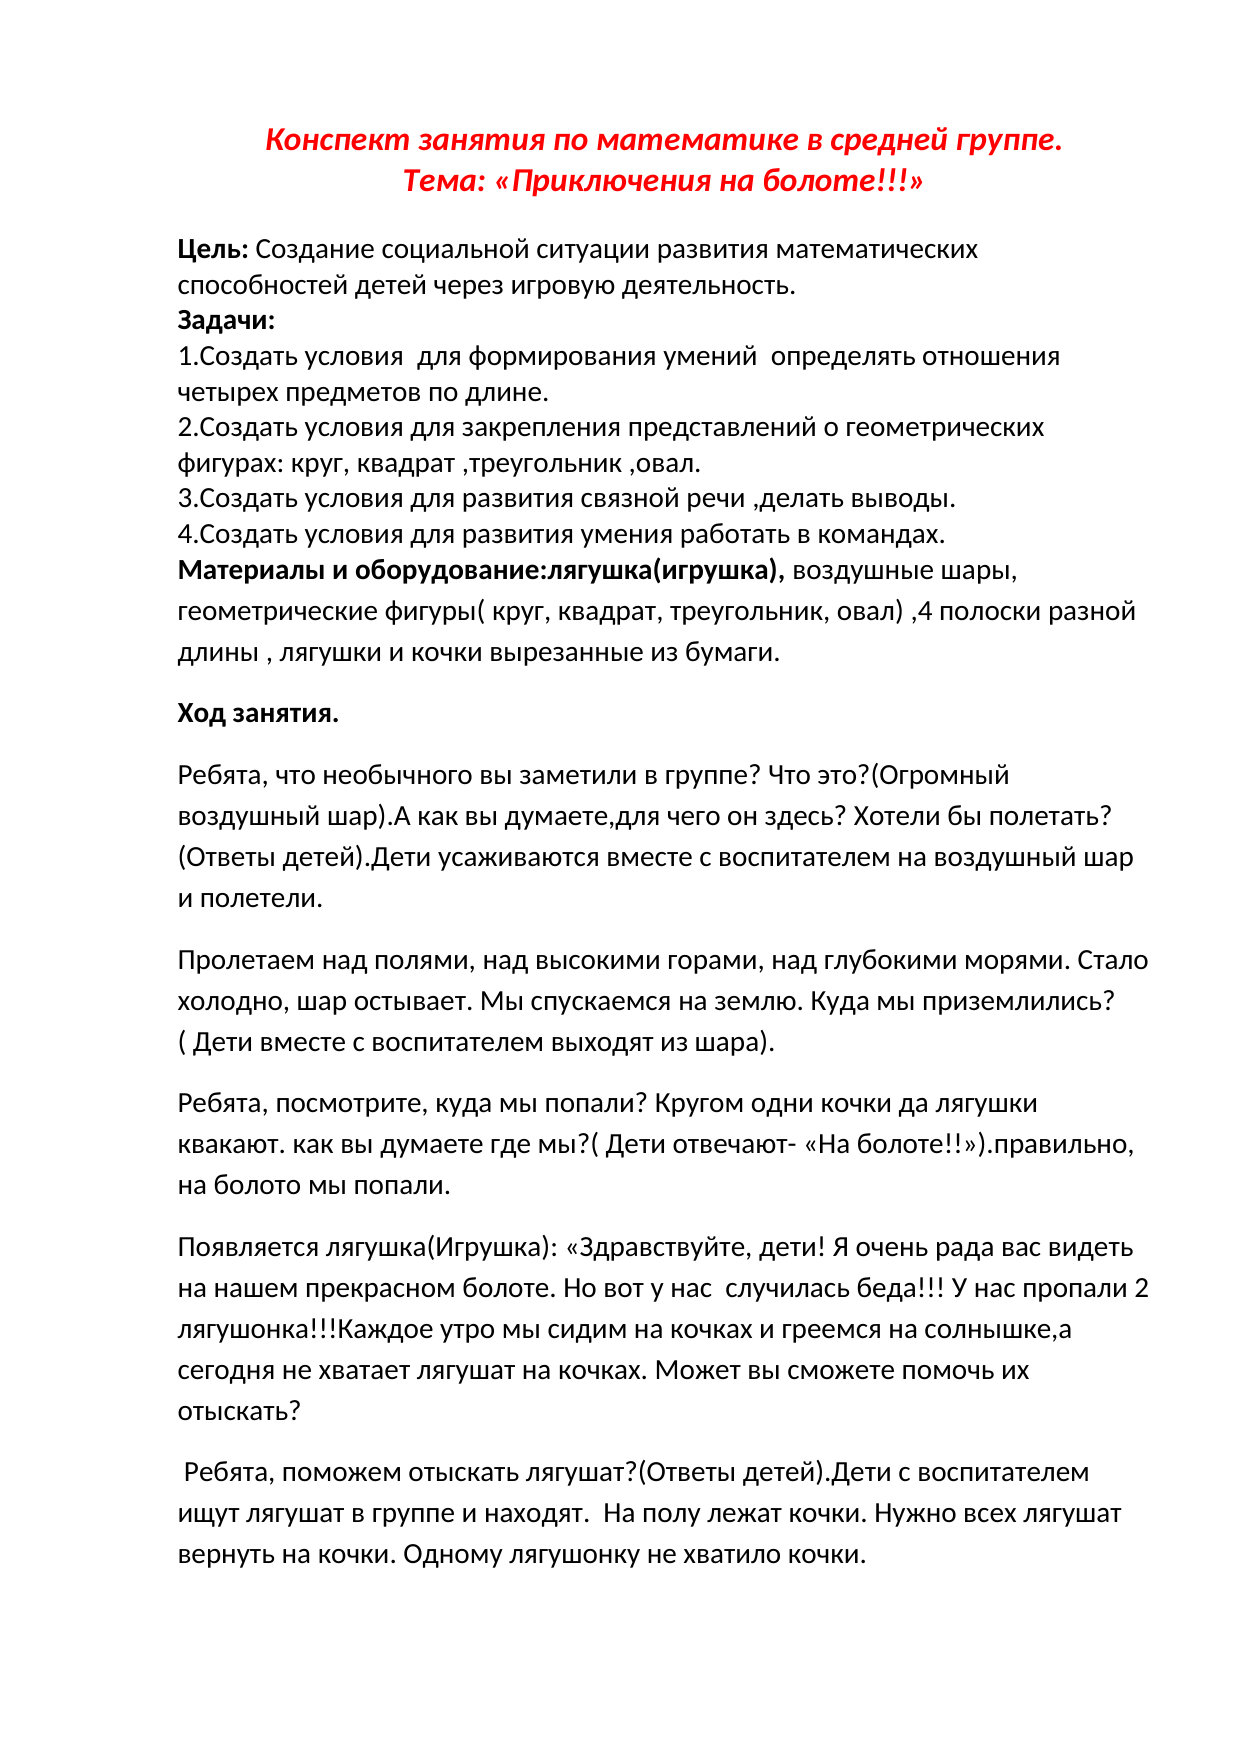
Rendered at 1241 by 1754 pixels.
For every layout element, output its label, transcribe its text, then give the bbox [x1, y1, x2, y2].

text 2.Создать условия для закрепления представлений о геометрических фигурах: круг, квадрат ,треугольник ,овал. [177, 408, 1152, 479]
text Задачи: [177, 301, 1152, 337]
text Появляется лягушка(Игрушка): «Здравствуйте, дети! Я очень рада вас видеть на нашем прекрасном болоте. Но вот у нас случилась беда!!! У нас пропали 2 лягушонка!!!Каждое утро мы сидим на кочках и греемся на солнышке,а сегодня не хватает лягушат на кочках. Может вы сможете помочь их отыскать? [177, 1228, 1152, 1427]
text 1.Создать условия для формирования умений определять отношения четырех предметов по длине. [177, 337, 1152, 408]
text Ребята, что необычного вы заметили в группе? Что это?(Огромный воздушный шар).А как вы думаете,для чего он здесь? Хотели бы полетать?(Ответы детей).Дети усаживаются вместе с воспитателем на воздушный шар и полетели. [177, 756, 1152, 914]
text Тема: «Приключения на болоте!!!» [177, 159, 1152, 199]
text Ребята, посмотрите, куда мы попали? Кругом одни кочки да лягушки квакают. как вы думаете где мы?( Дети отвечают- «На болоте!!»).правильно, на болото мы попали. [177, 1084, 1152, 1202]
text Конспект занятия по математике в средней группе. [177, 118, 1152, 159]
text Цель: Создание социальной ситуации развития математических способностей детей через игровую деятельность. [177, 230, 1152, 301]
text Ход занятия. [177, 694, 1152, 730]
text Материалы и оборудование:лягушка(игрушка), воздушные шары, геометрические фигуры( круг, квадрат, треугольник, овал) ,4 полоски разной длины , лягушки и кочки вырезанные из бумаги. [177, 551, 1152, 668]
text Пролетаем над полями, над высокими горами, над глубокими морями. Стало холодно, шар остывает. Мы спускаемся на землю. Куда мы приземлились?( Дети вместе с воспитателем выходят из шара). [177, 941, 1152, 1058]
text 4.Создать условия для развития умения работать в командах. [177, 515, 1152, 551]
text 3.Создать условия для развития связной речи ,делать выводы. [177, 479, 1152, 515]
text Ребята, поможем отыскать лягушат?(Ответы детей).Дети с воспитателем ищут лягушат в группе и находят. На полу лежат кочки. Нужно всех лягушат вернуть на кочки. Одному лягушонку не хватило кочки. [177, 1453, 1152, 1571]
